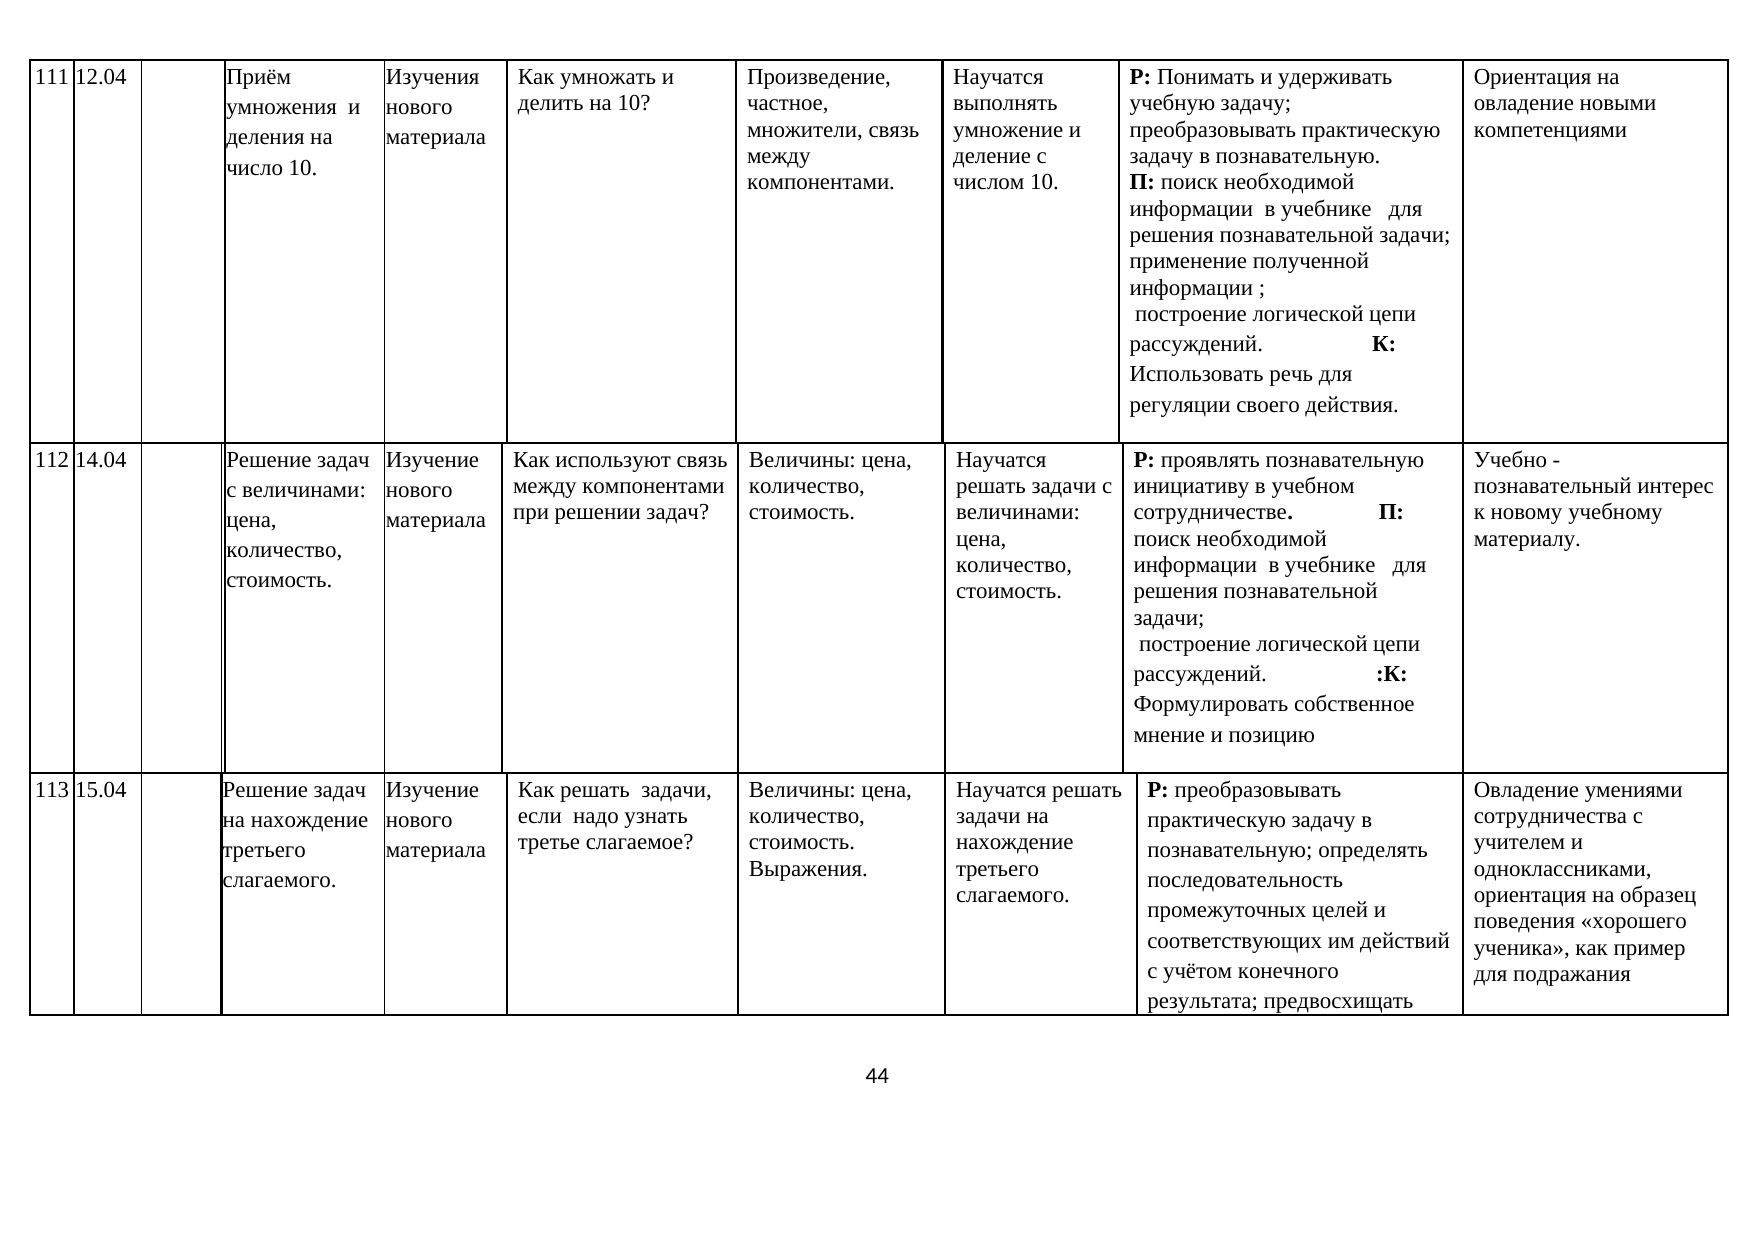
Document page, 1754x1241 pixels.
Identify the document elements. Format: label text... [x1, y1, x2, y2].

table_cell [508, 774, 737, 1013]
table_cell Величины: цена, количество, стоимость. [739, 444, 944, 772]
table_cell Решение задач с величинами: цена, количество, стоимость. [226, 444, 384, 772]
table_cell [142, 444, 221, 772]
table_cell 112 [31, 444, 73, 772]
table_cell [1138, 774, 1462, 1013]
table_cell Р: Понимать и удерживать учебную задачу; преобразовывать практическую задачу в познавательную. П: поиск необходимой информации в учебнике для решения познавательной задачи; применение полученной информации ; построение логической цепи рассуждений. К: Использовать речь для регуляции своего действия. [1120, 61, 1462, 442]
table_cell Научатся решать задачи с величинами: цена, количество, стоимость. [946, 444, 1122, 772]
table_cell 15.04 [75, 774, 141, 1013]
table_cell Р: проявлять познавательную инициативу в учебном сотрудничестве. П: поиск необходимой информации в учебнике для решения познавательной задачи; построение логической цепи рассуждений. :К: Формулировать собственное мнение и позицию [1124, 444, 1462, 772]
table_cell 14.04 [75, 444, 141, 772]
table_cell Как используют связь между компонентами при решении задач? [503, 444, 737, 772]
table_cell Изучение нового материала [385, 444, 501, 772]
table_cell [1464, 774, 1727, 1013]
table_cell Научатся выполнять умножение и деление с числом 10. [944, 61, 1118, 442]
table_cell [223, 774, 384, 1013]
table_cell 12.04 [75, 61, 141, 442]
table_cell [946, 774, 1136, 1013]
table_cell Как умножать и делить на 10? [508, 61, 735, 442]
table_cell Ориентация на овладение новыми компетенциями [1464, 61, 1727, 442]
table_cell 113 [31, 774, 73, 1013]
table_cell [142, 61, 224, 442]
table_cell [739, 774, 944, 1013]
table_cell [142, 774, 220, 1013]
table_cell Произведение, частное, множители, связь между компонентами. [737, 61, 941, 442]
table_cell Изучения нового материала [385, 61, 506, 442]
table_cell Учебно - познавательный интерес к новому учебному материалу. [1464, 444, 1727, 772]
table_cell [385, 774, 506, 1013]
table_cell Приём умножения и деления на число 10. [226, 61, 384, 442]
table_cell 111 [31, 61, 73, 442]
